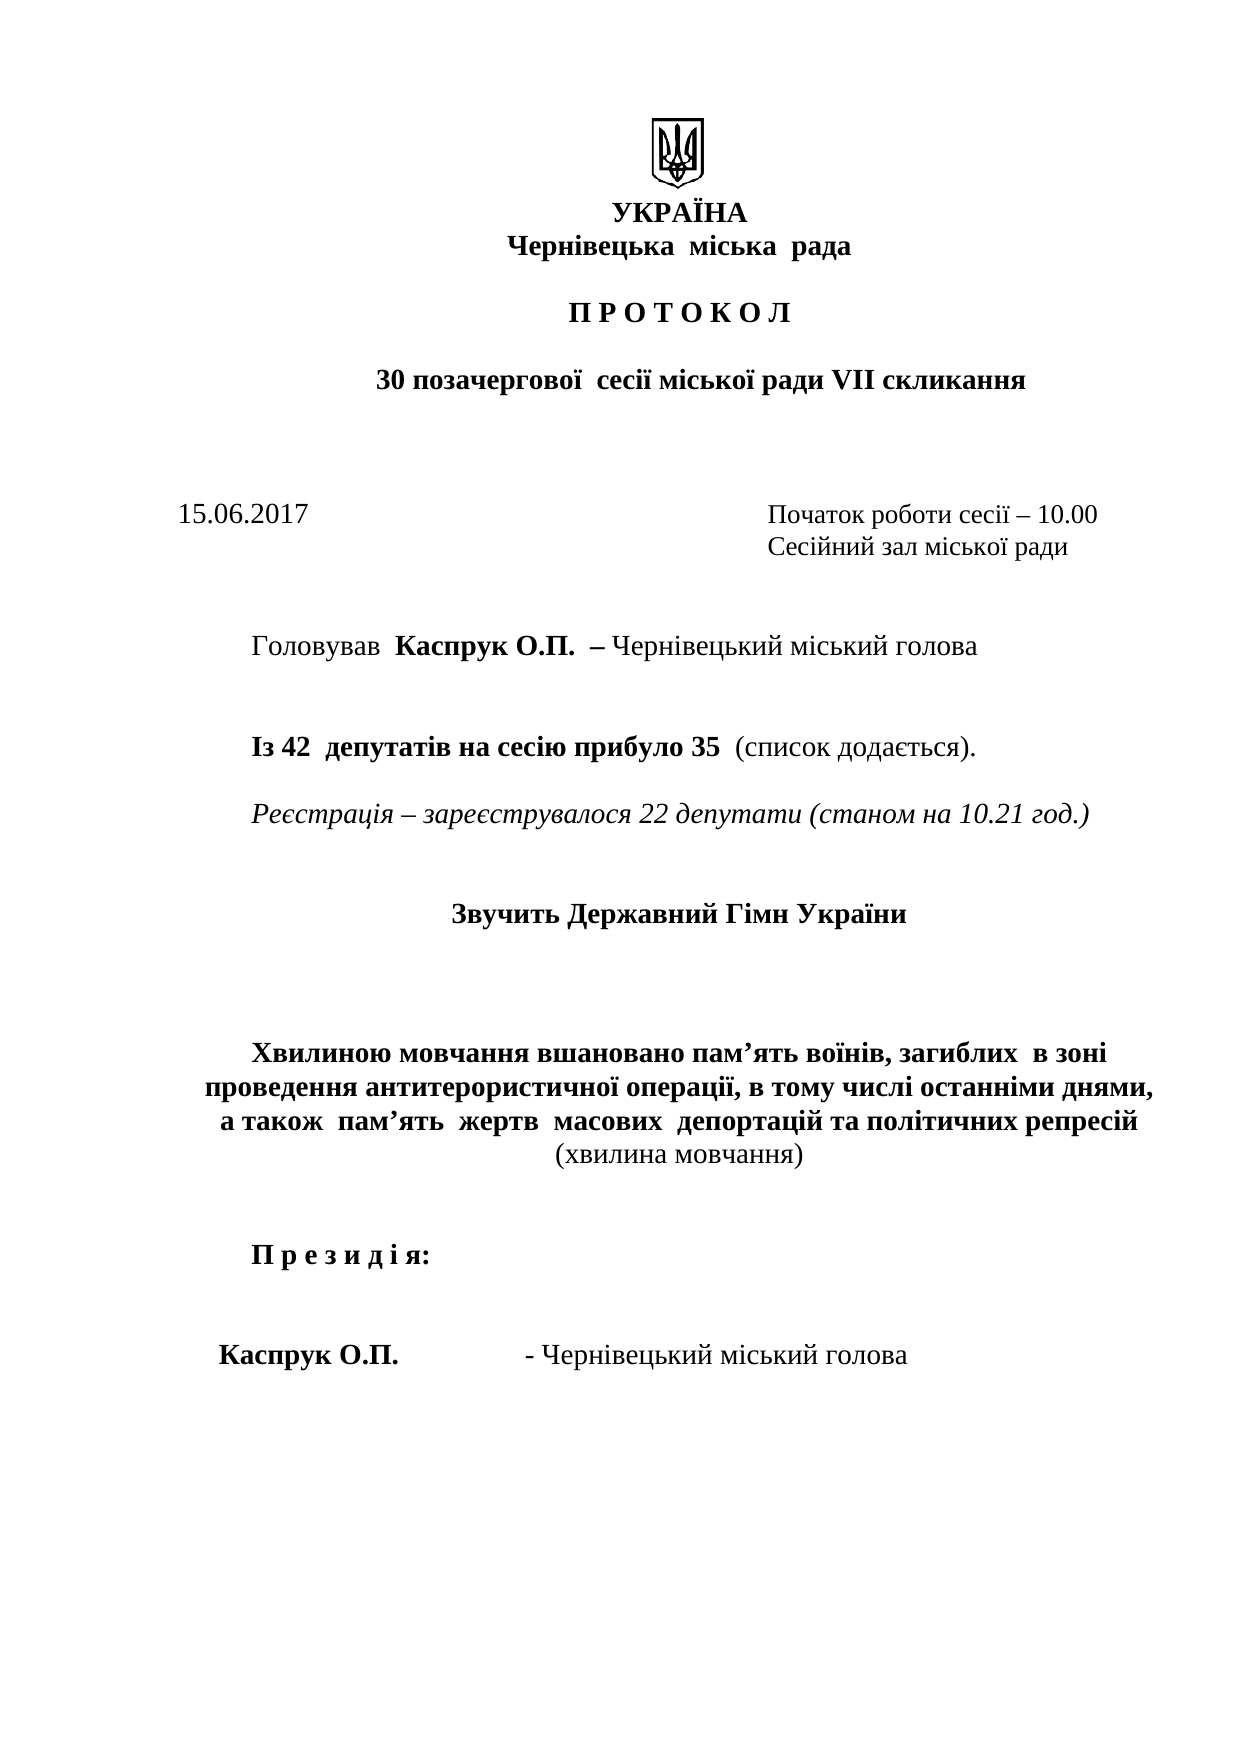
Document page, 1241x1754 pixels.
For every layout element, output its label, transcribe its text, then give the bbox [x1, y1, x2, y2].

text Із 42 депутатів на сесію прибуло 35 (список додається). [177, 729, 1181, 762]
text Чернівецька міська рада [177, 228, 1181, 262]
text 15.06.2017 Початок роботи сесії – 10.00 [177, 497, 1181, 530]
text П р е з и д і я: [177, 1237, 1181, 1270]
text Хвилиною мовчання вшановано пам’ять воїнів, загиблих в зоні проведення антитерористичної операції, в тому числі останніми днями, [177, 1036, 1181, 1103]
subtitle УКРАЇНА [177, 195, 1181, 228]
text Головував Каспрук О.П. – Чернівецький міський голова [177, 628, 1181, 662]
text (хвилина мовчання) [177, 1136, 1181, 1170]
text а також пам’ять жертв масових депортацій та політичних репресій [177, 1103, 1181, 1136]
subtitle Звучить Державний Гімн України [177, 897, 1181, 930]
text П Р О Т О К О Л [177, 295, 1181, 329]
text Реєстрація – зареєструвалося 22 депутати (станом на 10.21 год.) [177, 796, 1181, 829]
text Сесійний зал міської ради [177, 530, 1181, 561]
table_header - Чернівецький міський голова [513, 1338, 1174, 1404]
table_header Каспрук О.П. [207, 1338, 513, 1404]
text 30 позачергової сесії міської ради VІІ скликання [177, 362, 1181, 396]
